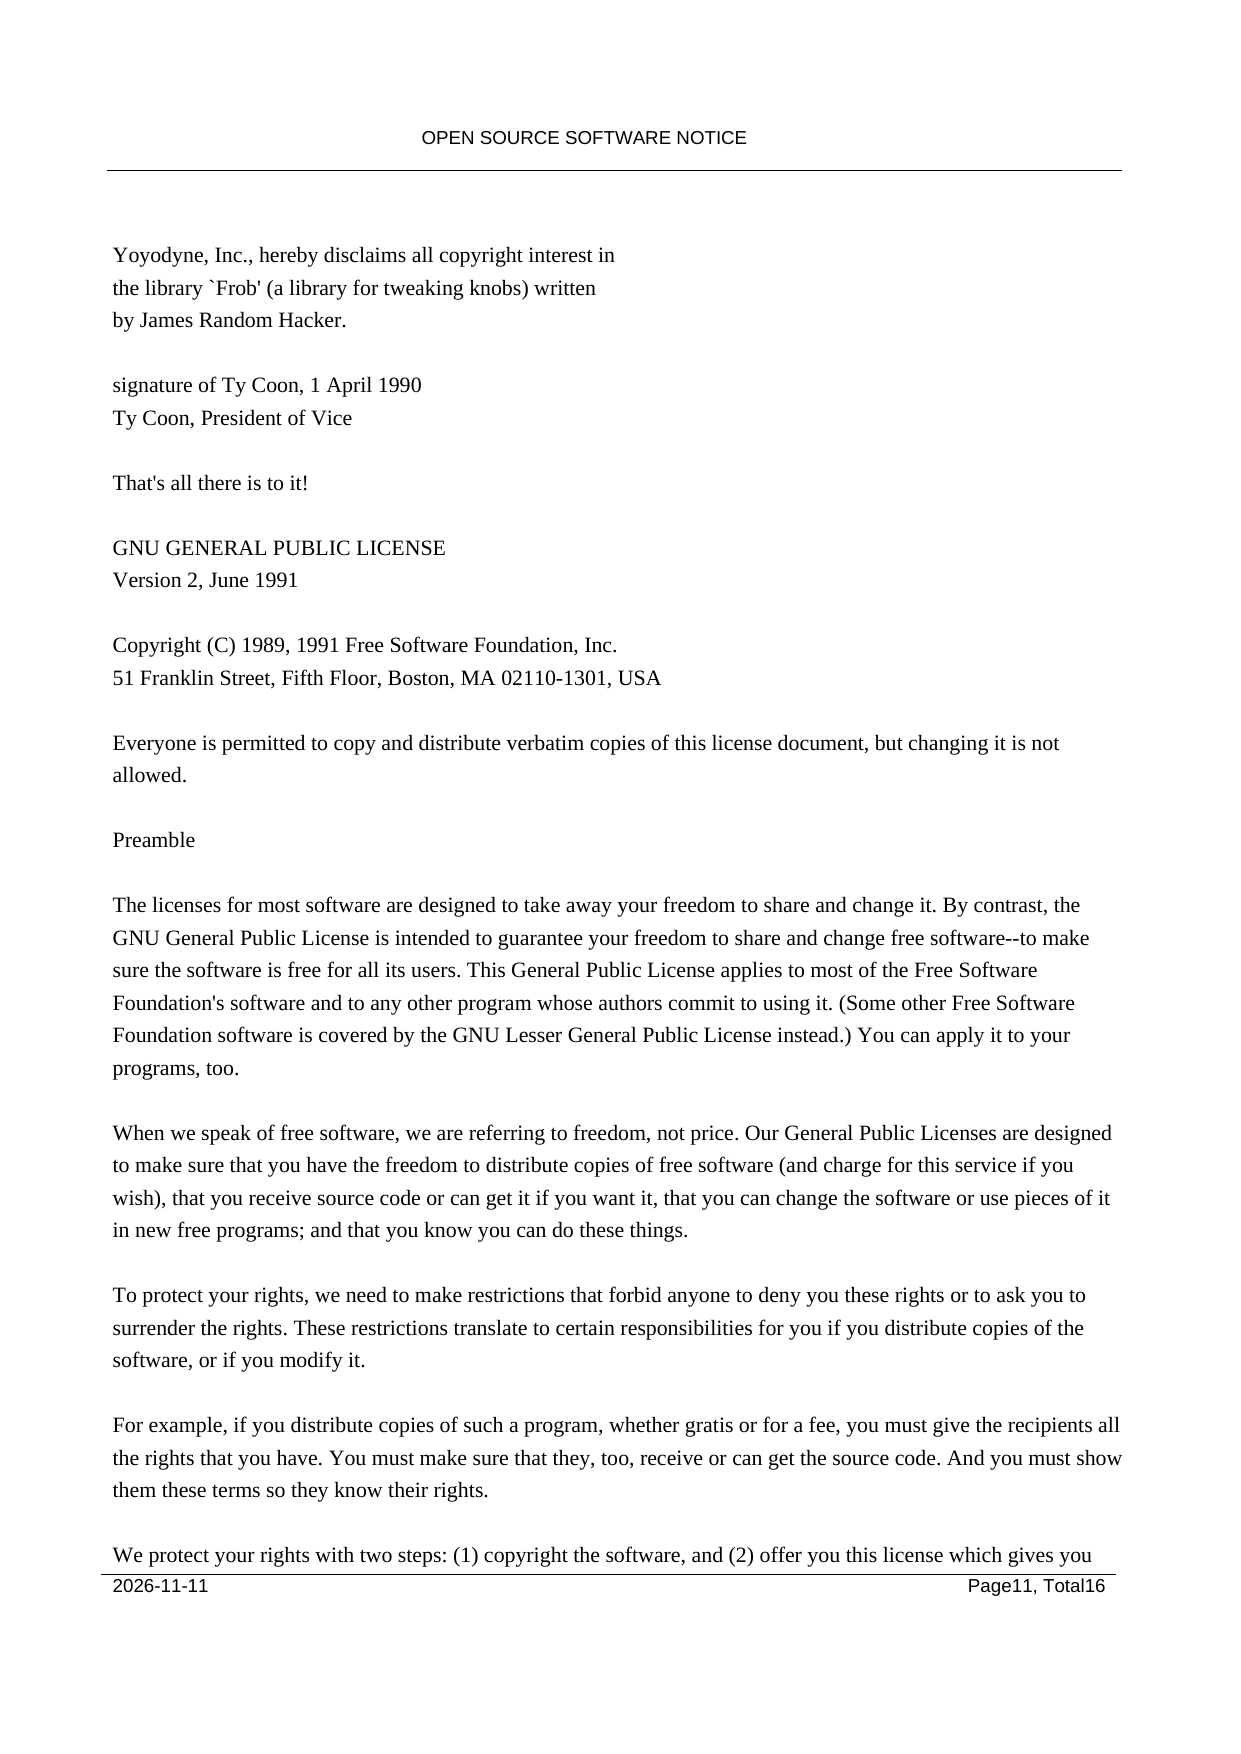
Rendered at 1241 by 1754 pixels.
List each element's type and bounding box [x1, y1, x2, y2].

text [112, 206, 1128, 1571]
